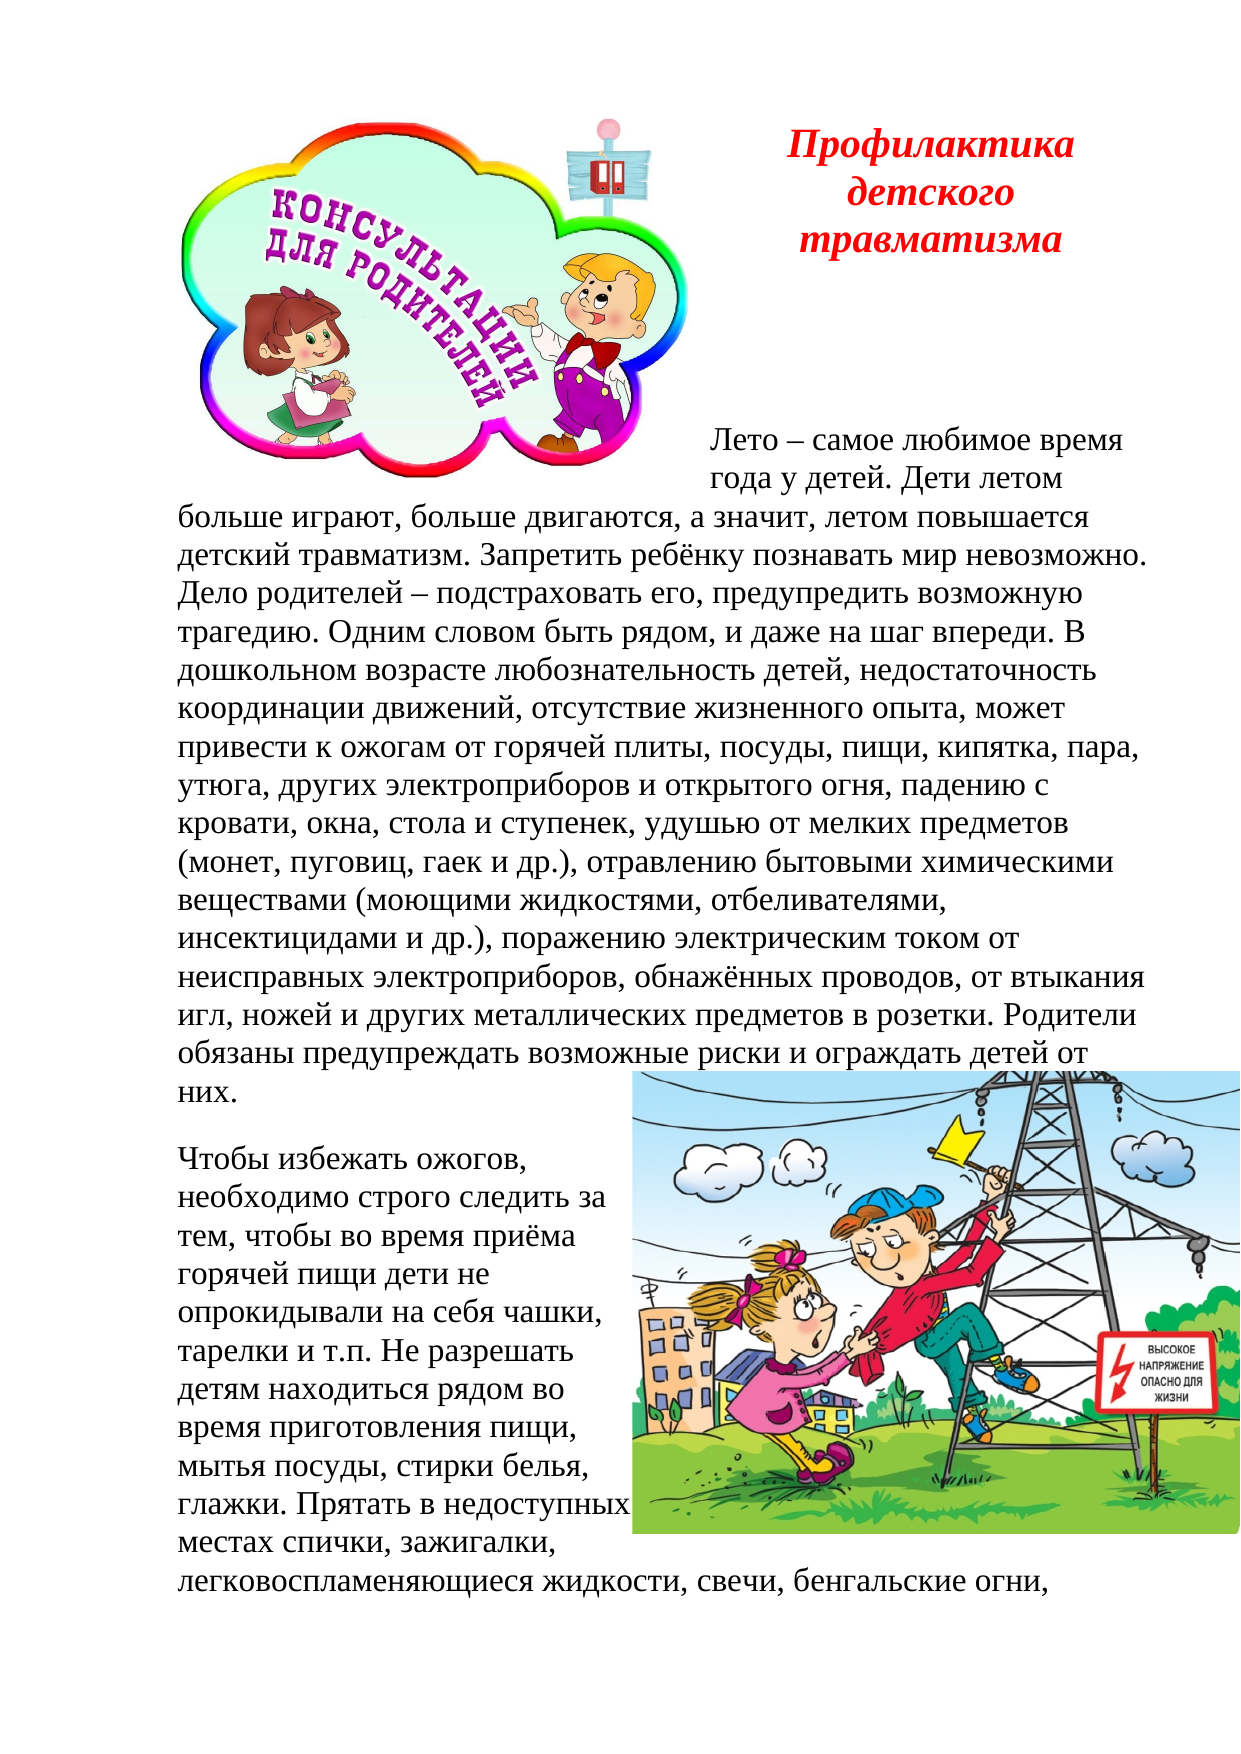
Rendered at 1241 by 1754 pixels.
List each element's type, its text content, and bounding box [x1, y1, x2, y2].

picture [177, 118, 692, 481]
text Профилактика детского травматизма [692, 118, 1152, 262]
picture [632, 1071, 1240, 1534]
text Лето – самое любимое время года у детей. Дети летом больше играют, больше двигаются, а значит, летом повышается детский травматизм. Запретить ребёнку познавать мир невозможно. Дело родителей – подстраховать его, предупредить возможную трагедию. Одним словом быть рядом, и даже на шаг впереди. В дошкольном возрасте любознательность детей, недостаточность координации движений, отсутствие жизненного опыта, может привести к ожогам от горячей плиты, посуды, пищи, кипятка, пара, утюга, других электроприборов и открытого огня, падению с кровати, окна, стола и ступенек, удушью от мелких предметов (монет, пуговиц, гаек и др.), отравлению бытовыми химическими веществами (моющими жидкостями, отбеливателями, инсектицидами и др.), поражению электрическим током от неисправных электроприборов, обнажённых проводов, от втыкания игл, ножей и других металлических предметов в розетки. Родители обязаны предупреждать возможные риски и ограждать детей от них. [177, 419, 1152, 1109]
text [177, 1138, 1152, 1598]
